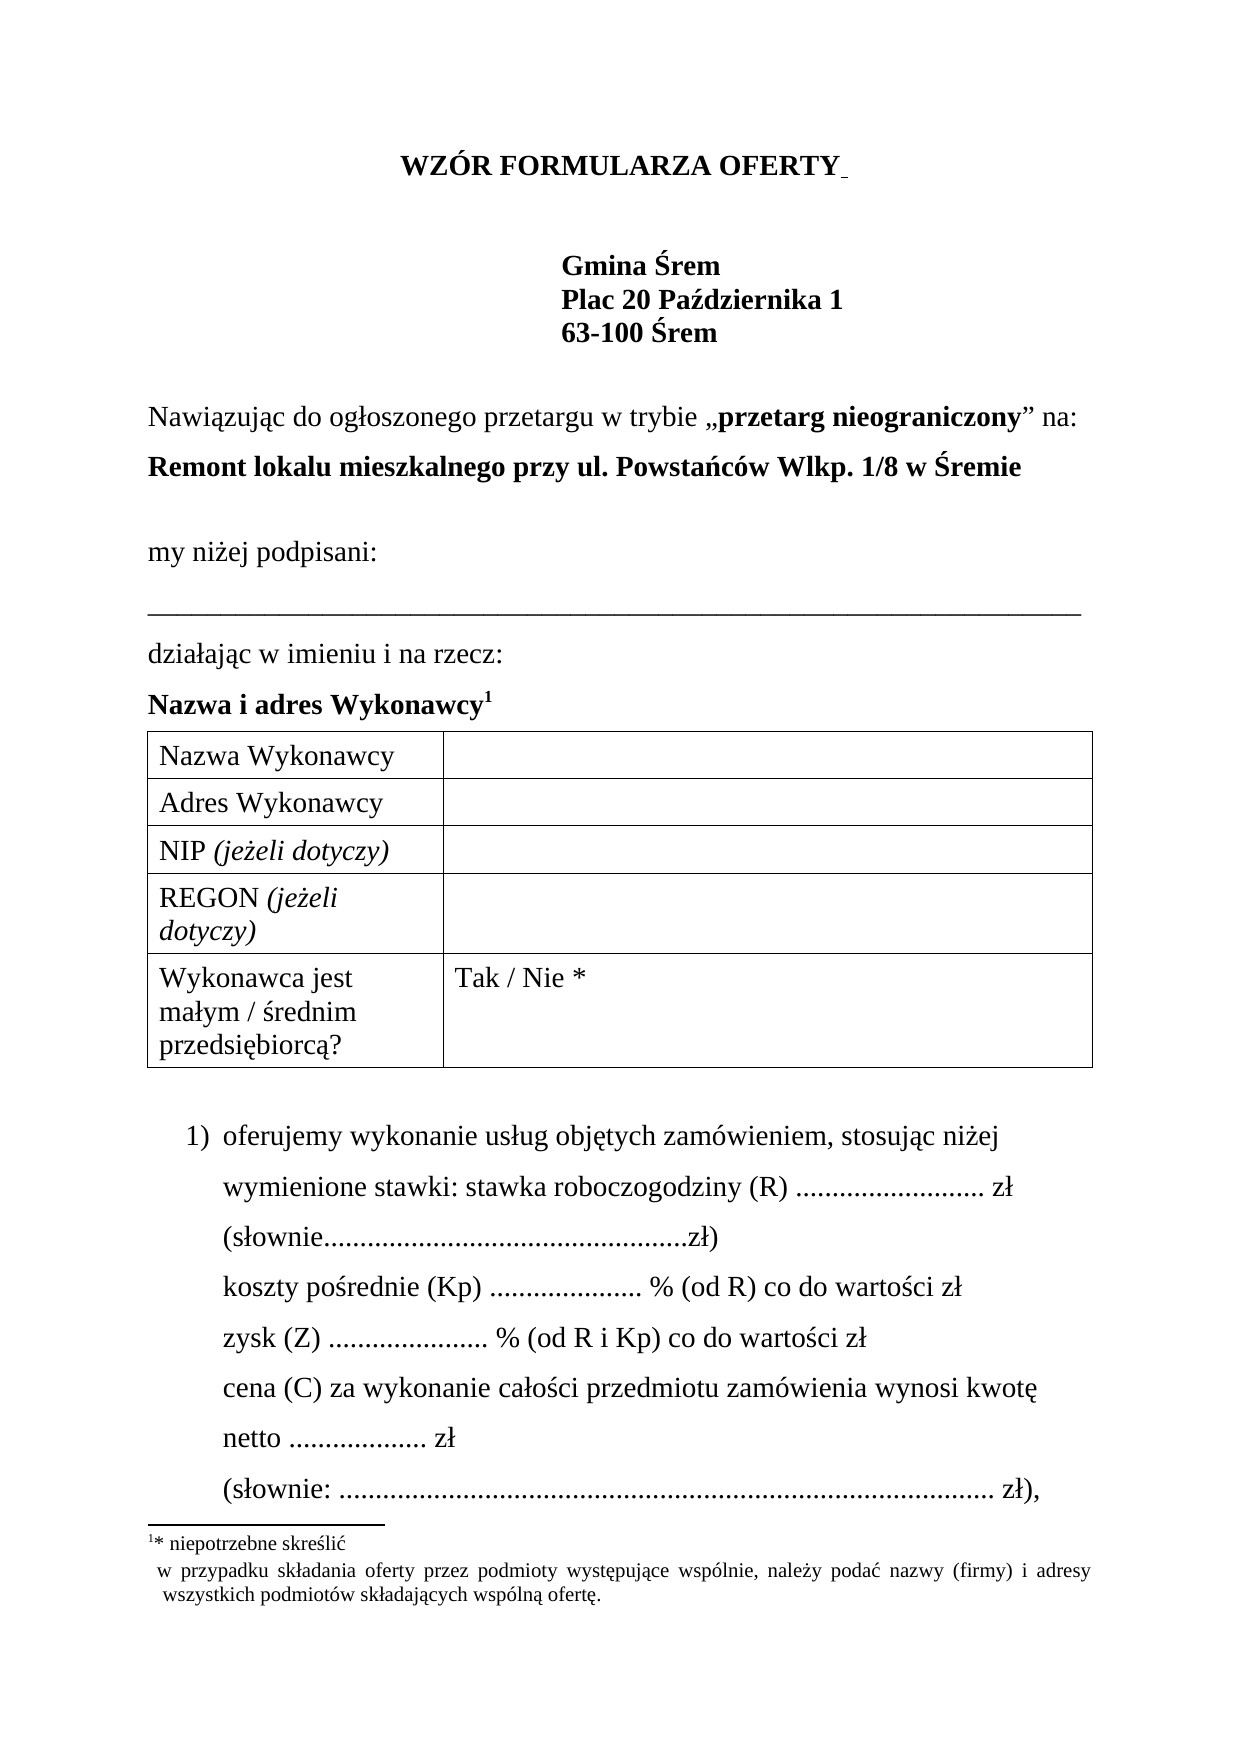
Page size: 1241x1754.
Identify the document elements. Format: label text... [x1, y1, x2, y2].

table_header [444, 732, 1092, 778]
text Plac 20 Października 1 [561, 282, 1093, 315]
text Remont lokalu mieszkalnego przy ul. Powstańców Wlkp. 1/8 w Śremie [148, 449, 1093, 483]
text Gmina Śrem [148, 248, 1093, 282]
list zysk (Z) ...................... % (od R i Kp) co do wartości zł [223, 1320, 1093, 1353]
table_cell Wykonawca jest małym / średnim przedsiębiorcą? [148, 954, 443, 1067]
text WZÓR FORMULARZA OFERTY [148, 148, 1093, 181]
list koszty pośrednie (Kp) ..................... % (od R) co do wartości zł [223, 1269, 1093, 1303]
text Nawiązując do ogłoszonego przetargu w trybie „przetarg nieograniczony” na: [148, 399, 1093, 433]
table_cell REGON (jeżeli dotyczy) [148, 874, 443, 953]
text ________________________________________________________________ [148, 585, 1093, 619]
text my niżej podpisani: [148, 534, 1093, 568]
list oferujemy wykonanie usług objętych zamówieniem, stosując niżej wymienione stawki: stawka roboczogodziny (R) .......................... zł (słownie..................................................zł) [185, 1118, 1093, 1253]
table_cell [444, 779, 1092, 825]
text działając w imieniu i na rzecz: [148, 636, 1093, 670]
table_cell [444, 874, 1092, 953]
table_cell Tak / Nie * [444, 954, 1092, 1067]
table_cell Adres Wykonawcy [148, 779, 443, 825]
text Nazwa i adres Wykonawcy [148, 687, 1093, 721]
table_cell NIP (jeżeli dotyczy) [148, 826, 443, 872]
text 63-100 Śrem [148, 315, 1093, 349]
table_header Nazwa Wykonawcy [148, 732, 443, 778]
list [223, 1370, 1093, 1504]
table_cell [444, 826, 1092, 872]
